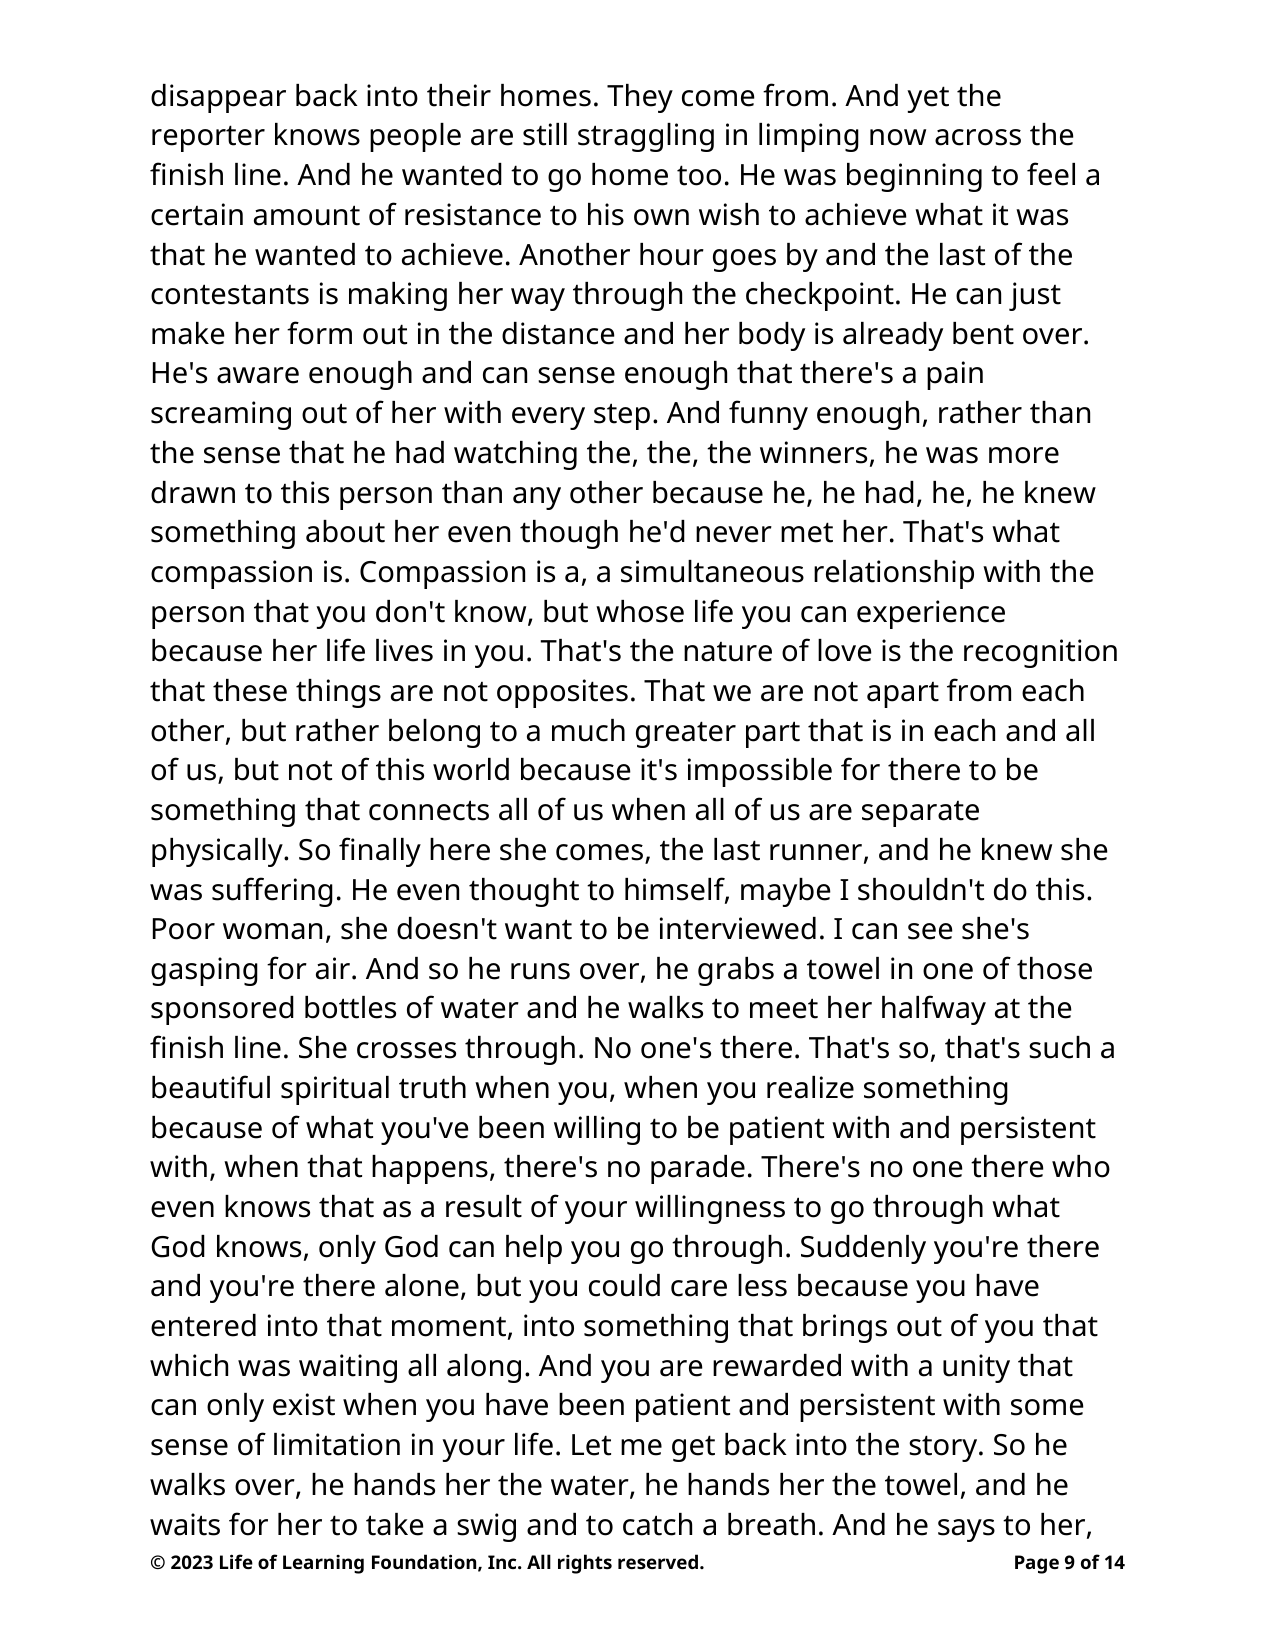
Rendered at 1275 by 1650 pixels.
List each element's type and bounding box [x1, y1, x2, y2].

text [150, 75, 1125, 1543]
